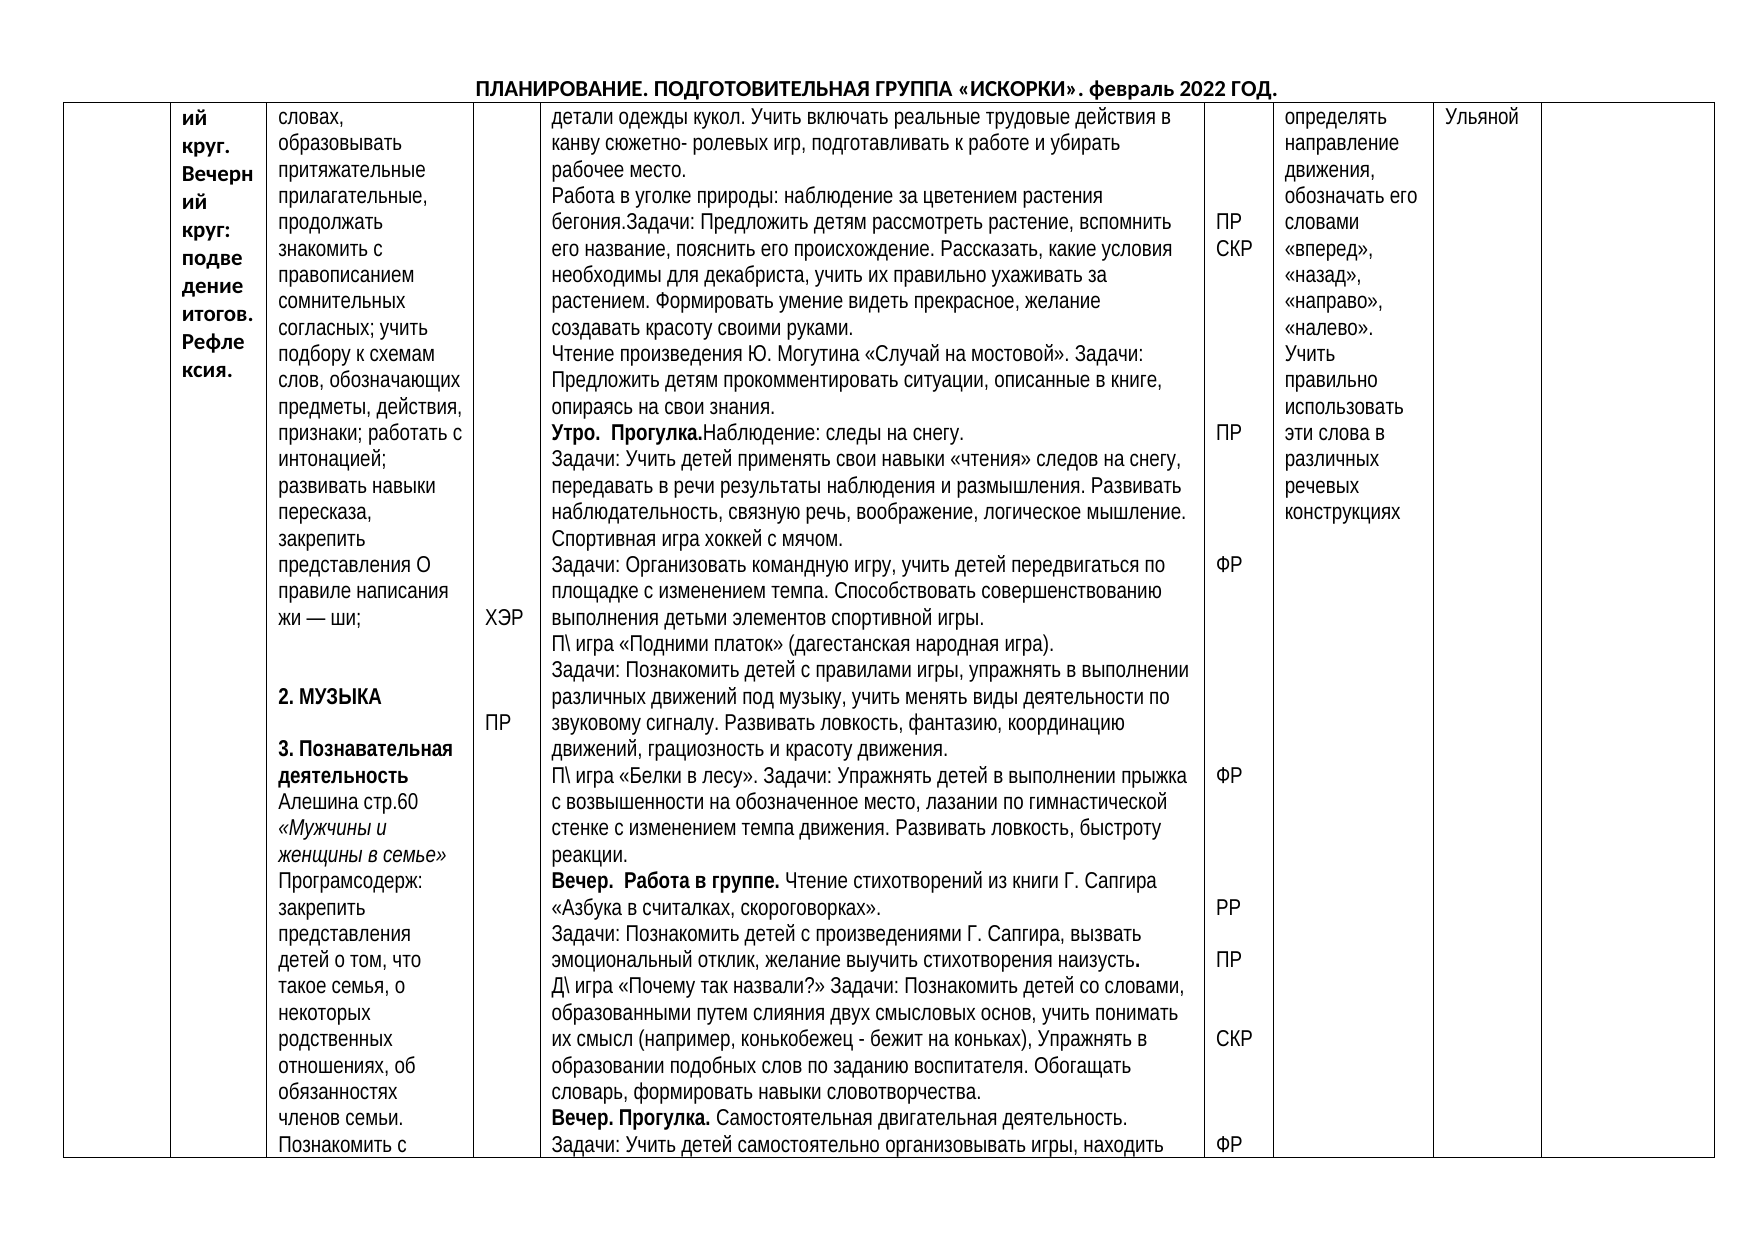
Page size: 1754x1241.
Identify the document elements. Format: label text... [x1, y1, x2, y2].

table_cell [1205, 103, 1273, 1157]
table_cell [1434, 103, 1541, 1157]
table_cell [541, 103, 1204, 1157]
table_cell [171, 103, 266, 1157]
table_cell РР ХЭР ПР [474, 103, 540, 1157]
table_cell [267, 103, 473, 1157]
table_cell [1274, 103, 1433, 1157]
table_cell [1542, 103, 1714, 1157]
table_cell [64, 103, 170, 1157]
